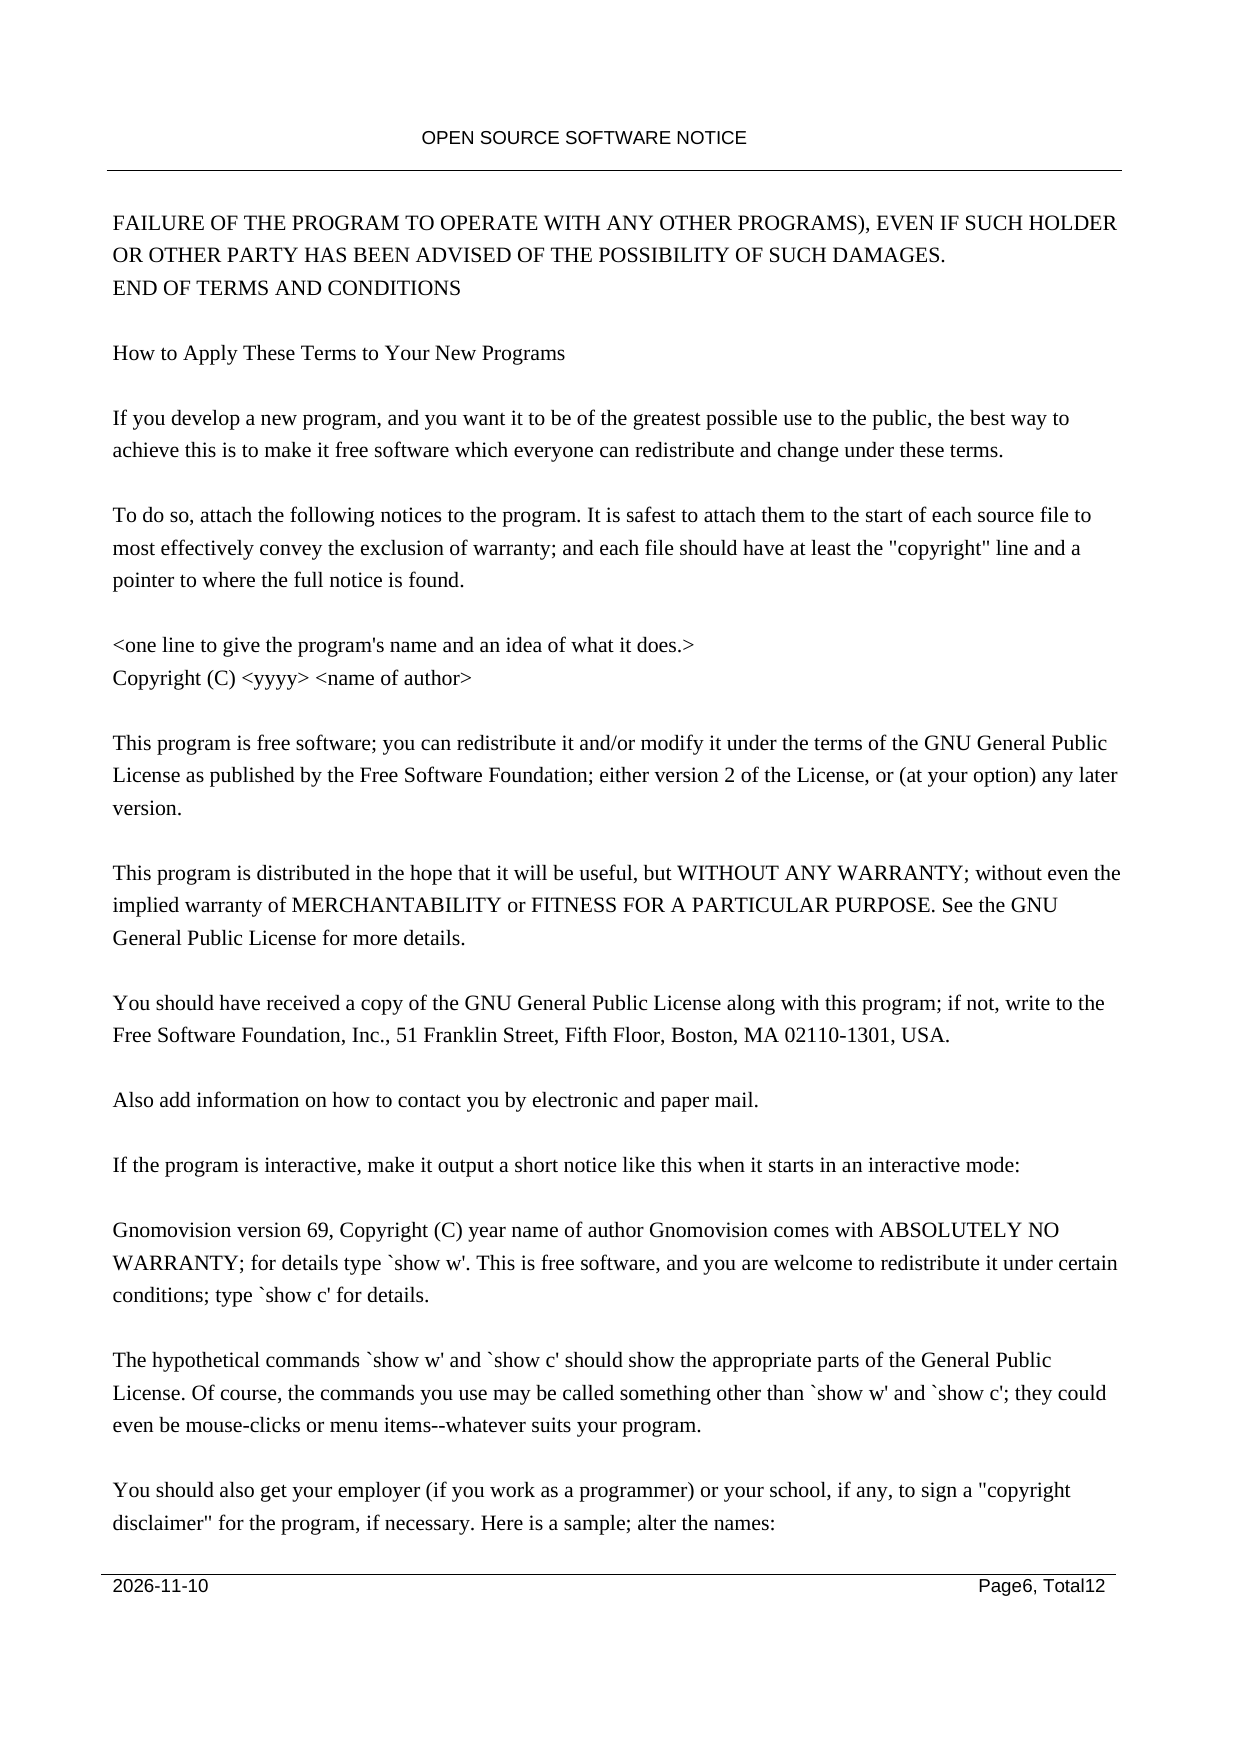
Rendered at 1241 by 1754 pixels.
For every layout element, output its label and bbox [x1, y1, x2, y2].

text [112, 206, 1128, 1539]
